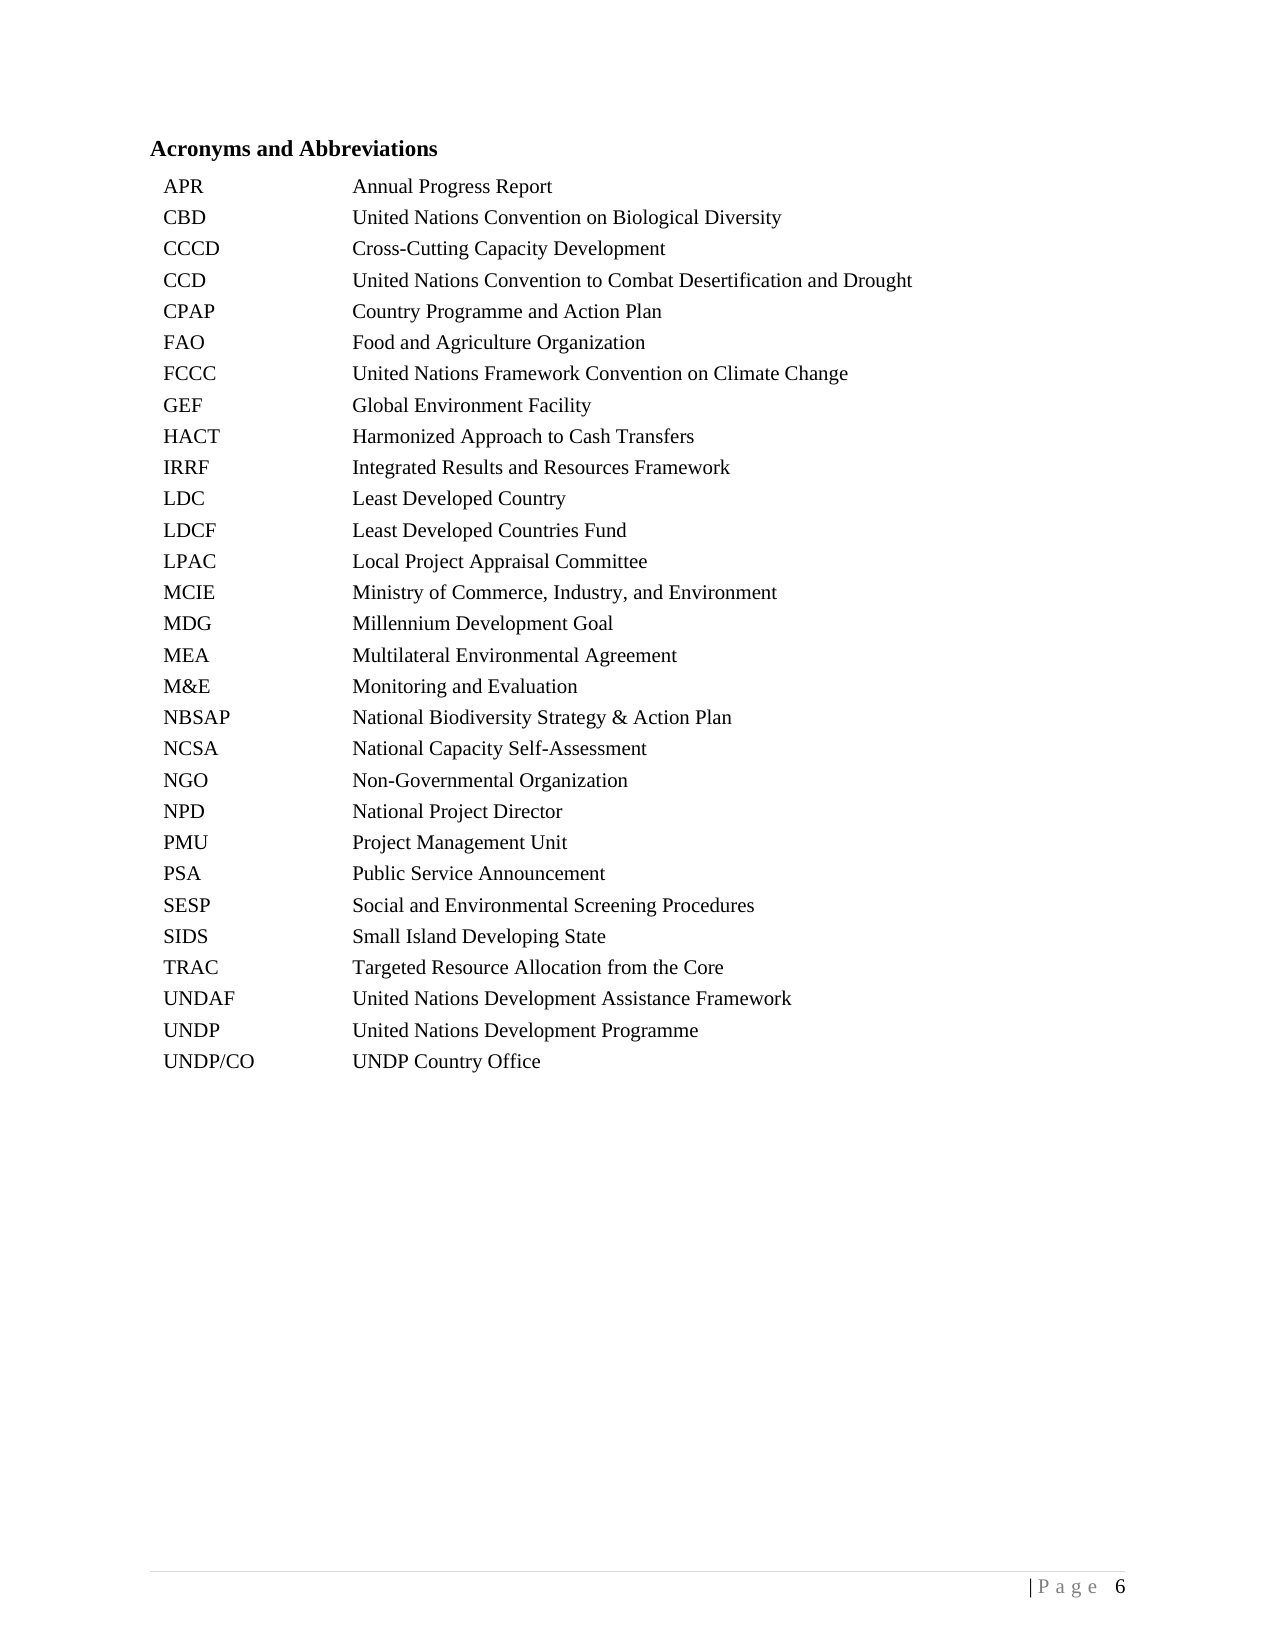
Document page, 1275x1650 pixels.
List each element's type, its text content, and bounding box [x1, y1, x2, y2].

table_cell Integrated Results and Resources Framework [345, 455, 1113, 486]
table_cell LDCF [156, 518, 345, 549]
table_cell Monitoring and Evaluation [345, 674, 1113, 705]
table_cell Small Island Developing State [345, 924, 1113, 955]
table_cell Targeted Resource Allocation from the Core [345, 955, 1113, 986]
table_cell National Project Director [345, 799, 1113, 830]
table_cell National Capacity Self-Assessment [345, 736, 1113, 768]
table_cell LDC [156, 486, 345, 518]
table_cell SIDS [156, 924, 345, 955]
table_cell Global Environment Facility [345, 393, 1113, 424]
table_cell M&E [156, 674, 345, 705]
table_cell FAO [156, 330, 345, 361]
table_cell LPAC [156, 549, 345, 580]
table_cell PSA [156, 861, 345, 893]
table_cell Country Programme and Action Plan [345, 299, 1113, 330]
table_cell United Nations Convention to Combat Desertification and Drought [345, 268, 1113, 299]
table_cell UNDP [156, 1018, 345, 1049]
table_cell UNDP Country Office [345, 1049, 1113, 1080]
table_cell Project Management Unit [345, 830, 1113, 861]
table_cell CCD [156, 268, 345, 299]
table_cell National Biodiversity Strategy & Action Plan [345, 705, 1113, 736]
table_cell United Nations Framework Convention on Climate Change [345, 361, 1113, 393]
table_cell Non-Governmental Organization [345, 768, 1113, 799]
table_cell Social and Environmental Screening Procedures [345, 893, 1113, 924]
table_header APR [156, 174, 345, 205]
table_cell GEF [156, 393, 345, 424]
table_cell MEA [156, 643, 345, 674]
table_cell Cross-Cutting Capacity Development [345, 236, 1113, 268]
table_cell MDG [156, 611, 345, 643]
table_cell NCSA [156, 736, 345, 768]
table_cell Least Developed Country [345, 486, 1113, 518]
table_cell NPD [156, 799, 345, 830]
table_cell TRAC [156, 955, 345, 986]
table_cell IRRF [156, 455, 345, 486]
table_cell NBSAP [156, 705, 345, 736]
table_cell Public Service Announcement [345, 861, 1113, 893]
table_cell Food and Agriculture Organization [345, 330, 1113, 361]
table_cell CBD [156, 205, 345, 236]
text Acronyms and Abbreviations [150, 135, 1125, 161]
table_cell Local Project Appraisal Committee [345, 549, 1113, 580]
table_cell HACT [156, 424, 345, 455]
table_cell Millennium Development Goal [345, 611, 1113, 643]
table_cell NGO [156, 768, 345, 799]
table_cell Least Developed Countries Fund [345, 518, 1113, 549]
table_cell FCCC [156, 361, 345, 393]
table_cell UNDP/CO [156, 1049, 345, 1080]
table_cell Harmonized Approach to Cash Transfers [345, 424, 1113, 455]
table_cell MCIE [156, 580, 345, 611]
table_cell PMU [156, 830, 345, 861]
table_cell CCCD [156, 236, 345, 268]
table_cell United Nations Development Assistance Framework [345, 986, 1113, 1018]
table_cell Ministry of Commerce, Industry, and Environment [345, 580, 1113, 611]
table_cell UNDAF [156, 986, 345, 1018]
table_cell Multilateral Environmental Agreement [345, 643, 1113, 674]
table_cell United Nations Development Programme [345, 1018, 1113, 1049]
table_cell CPAP [156, 299, 345, 330]
table_cell SESP [156, 893, 345, 924]
table_header Annual Progress Report [345, 174, 1113, 205]
table_cell United Nations Convention on Biological Diversity [345, 205, 1113, 236]
